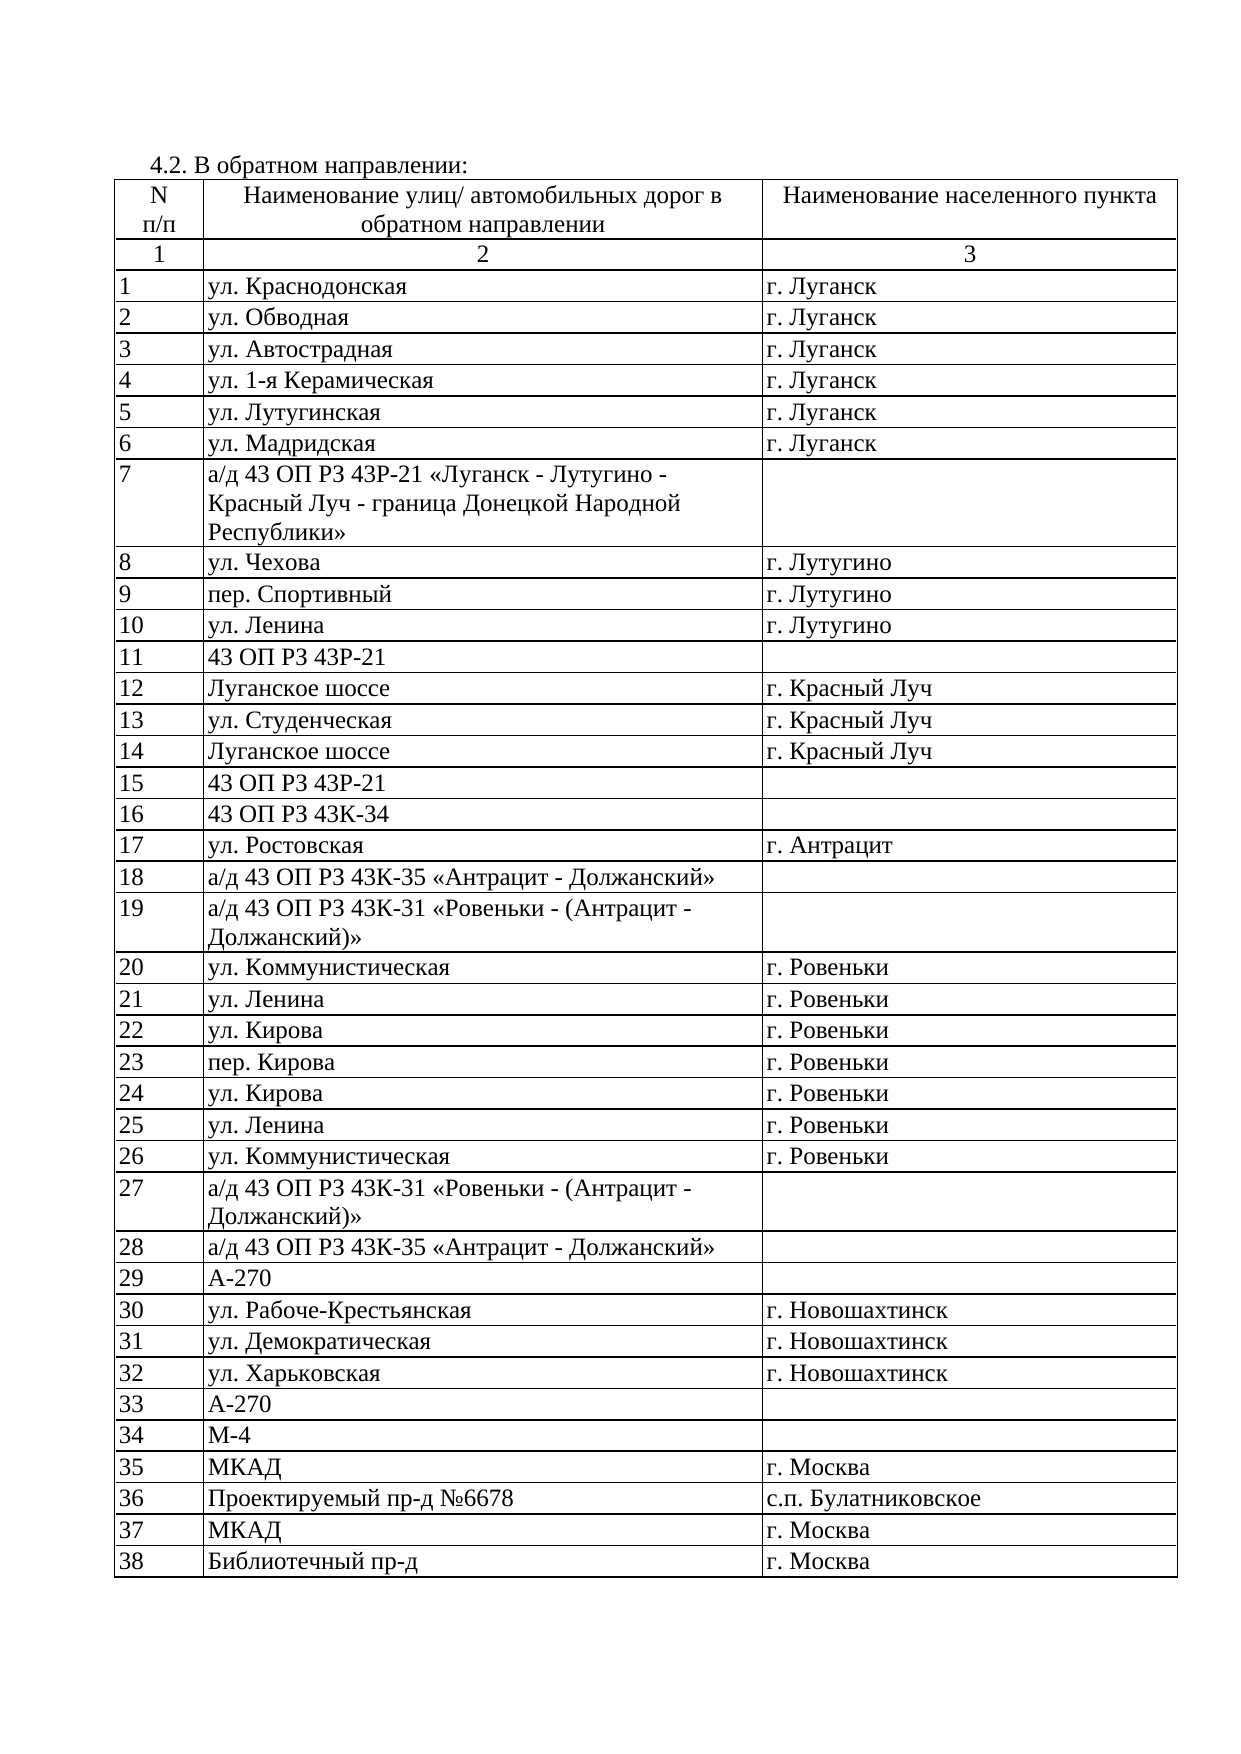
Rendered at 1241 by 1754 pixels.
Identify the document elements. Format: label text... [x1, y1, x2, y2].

table_cell 29 [115, 1263, 203, 1293]
table_cell 20 [115, 952, 203, 982]
table_cell пер. Кирова [204, 1047, 762, 1077]
table_cell 24 [115, 1078, 203, 1108]
table_cell 3 [115, 333, 203, 364]
table_cell ул. Кирова [204, 1078, 762, 1108]
table_cell 18 [115, 861, 203, 892]
table_cell ул. Мадридская [204, 428, 762, 458]
table_cell 14 [115, 736, 203, 766]
table_cell г. Лутугино [763, 609, 1177, 640]
table_cell а/д 43 ОП РЗ 43К-35 «Антрацит - Должанский» [204, 1232, 762, 1262]
table_cell г. Ровеньки [763, 983, 1177, 1014]
table_cell г. Красный Луч [763, 735, 1177, 766]
table_cell 17 [115, 830, 203, 860]
table_cell 43 ОП РЗ 43К-34 [204, 799, 762, 829]
table_cell г. Красный Луч [763, 703, 1177, 734]
table_cell г. Луганск [763, 395, 1177, 427]
table_cell ул. Автострадная [204, 334, 762, 364]
table_cell 2 [204, 240, 762, 269]
table_cell 43 ОП РЗ 43Р-21 [204, 642, 762, 672]
table_cell 25 [115, 1109, 203, 1140]
table_cell г. Ровеньки [763, 1045, 1177, 1077]
table_cell 1 [115, 270, 203, 301]
table_cell пер. Спортивный [204, 579, 762, 609]
table_cell г. Луганск [763, 269, 1177, 301]
table_cell 30 [115, 1294, 203, 1324]
table_cell 23 [115, 1046, 203, 1077]
table_cell Луганское шоссе [204, 673, 762, 703]
table_cell 37 [115, 1514, 203, 1545]
table_cell ул. Харьковская [204, 1358, 762, 1387]
table_cell [763, 1171, 1177, 1230]
table_cell 35 [115, 1451, 203, 1482]
table_cell 34 [115, 1420, 203, 1450]
table_cell ул. Ленина [204, 1110, 762, 1140]
table_cell МКАД [204, 1452, 762, 1482]
table_cell Луганское шоссе [204, 736, 762, 766]
table_header N п/п [115, 180, 203, 238]
table_cell А-270 [204, 1263, 762, 1293]
table_cell г. Москва [763, 1545, 1177, 1576]
table_cell 43 ОП РЗ 43Р-21 [204, 768, 762, 797]
table_cell [763, 1230, 1177, 1262]
table_cell 26 [115, 1141, 203, 1171]
table_cell [763, 458, 1177, 546]
table_cell 7 [115, 459, 203, 546]
table_cell а/д 43 ОП РЗ 43К-31 «Ровеньки - (Антрацит - Должанский)» [204, 1173, 762, 1230]
table_cell [763, 640, 1177, 672]
table_cell 13 [115, 704, 203, 734]
table_cell 4 [115, 365, 203, 395]
table_cell [763, 766, 1177, 797]
table_cell МКАД [204, 1515, 762, 1545]
table_cell 9 [115, 578, 203, 609]
table_cell [763, 1388, 1177, 1419]
table_cell Библиотечный пр-д [204, 1546, 762, 1576]
table_cell 28 [115, 1231, 203, 1262]
table_cell ул. Лутугинская [204, 397, 762, 427]
table_cell г. Москва [763, 1513, 1177, 1545]
table_cell ул. Ростовская [204, 831, 762, 860]
table_cell 10 [115, 610, 203, 640]
table_cell ул. Обводная [204, 302, 762, 332]
table_cell 2 [115, 302, 203, 332]
table_cell ул. Коммунистическая [204, 1141, 762, 1171]
table_cell 36 [115, 1483, 203, 1513]
table_cell г. Ровеньки [763, 1108, 1177, 1140]
table_cell А-270 [204, 1389, 762, 1419]
table_cell ул. Кирова [204, 1016, 762, 1045]
table_cell 6 [115, 428, 203, 458]
table_cell г. Москва [763, 1450, 1177, 1482]
table_cell 33 [115, 1389, 203, 1419]
table_cell 27 [115, 1172, 203, 1230]
table_cell 11 [115, 641, 203, 672]
table_cell а/д 43 ОП РЗ 43К-35 «Антрацит - Должанский» [204, 862, 762, 892]
table_cell а/д 43 ОП РЗ 43К-31 «Ровеньки - (Антрацит - Должанский)» [204, 893, 762, 951]
table_cell а/д 43 ОП РЗ 43Р-21 «Луганск - Лутугино - Красный Луч - граница Донецкой Народной Республики» [204, 460, 762, 546]
table_cell г. Луганск [763, 301, 1177, 332]
table_cell 21 [115, 984, 203, 1014]
table_cell г. Ровеньки [763, 1077, 1177, 1108]
table_cell г. Новошахтинск [763, 1356, 1177, 1387]
table_cell [763, 892, 1177, 951]
table_cell ул. Ленина [204, 610, 762, 640]
table_cell 3 [763, 238, 1177, 269]
table_cell Проектируемый пр-д №6678 [204, 1483, 762, 1513]
table_cell ул. Краснодонская [204, 271, 762, 301]
table_cell г. Новошахтинск [763, 1325, 1177, 1356]
table_cell 22 [115, 1015, 203, 1045]
table_cell г. Новошахтинск [763, 1293, 1177, 1324]
table_cell ул. 1-я Керамическая [204, 365, 762, 395]
table_cell 32 [115, 1357, 203, 1387]
table_cell г. Красный Луч [763, 672, 1177, 703]
table_cell ул. Ленина [204, 984, 762, 1014]
table_cell г. Ровеньки [763, 1140, 1177, 1171]
table_cell ул. Студенческая [204, 705, 762, 734]
table_header Наименование населенного пункта [763, 180, 1177, 238]
text 4.2. В обратном направлении: [150, 150, 1090, 179]
table_cell 31 [115, 1326, 203, 1356]
table_cell г. Антрацит [763, 829, 1177, 860]
table_cell 8 [115, 547, 203, 577]
table_cell г. Ровеньки [763, 1014, 1177, 1045]
table_cell [763, 798, 1177, 829]
table_cell ул. Рабоче-Крестьянская [204, 1295, 762, 1324]
table_cell г. Луганск [763, 332, 1177, 364]
table_cell г. Лутугино [763, 546, 1177, 577]
table_cell 38 [115, 1546, 203, 1576]
table_cell М-4 [204, 1421, 762, 1450]
table_cell 16 [115, 799, 203, 829]
table_cell [763, 1262, 1177, 1293]
table_cell 1 [115, 239, 203, 269]
table_cell [763, 860, 1177, 892]
table_cell 15 [115, 767, 203, 797]
table_header Наименование улиц/ автомобильных дорог в обратном направлении [204, 180, 762, 238]
table_cell [763, 1419, 1177, 1450]
table_cell г. Лутугино [763, 577, 1177, 609]
table_cell 19 [115, 893, 203, 951]
table_cell г. Ровеньки [763, 951, 1177, 982]
table_cell ул. Демократическая [204, 1326, 762, 1356]
table_cell 5 [115, 396, 203, 427]
table_cell г. Луганск [763, 427, 1177, 458]
table_cell г. Луганск [763, 364, 1177, 395]
table_cell ул. Коммунистическая [204, 953, 762, 982]
table_cell с.п. Булатниковское [763, 1482, 1177, 1513]
table_cell 12 [115, 673, 203, 703]
table_cell ул. Чехова [204, 547, 762, 577]
